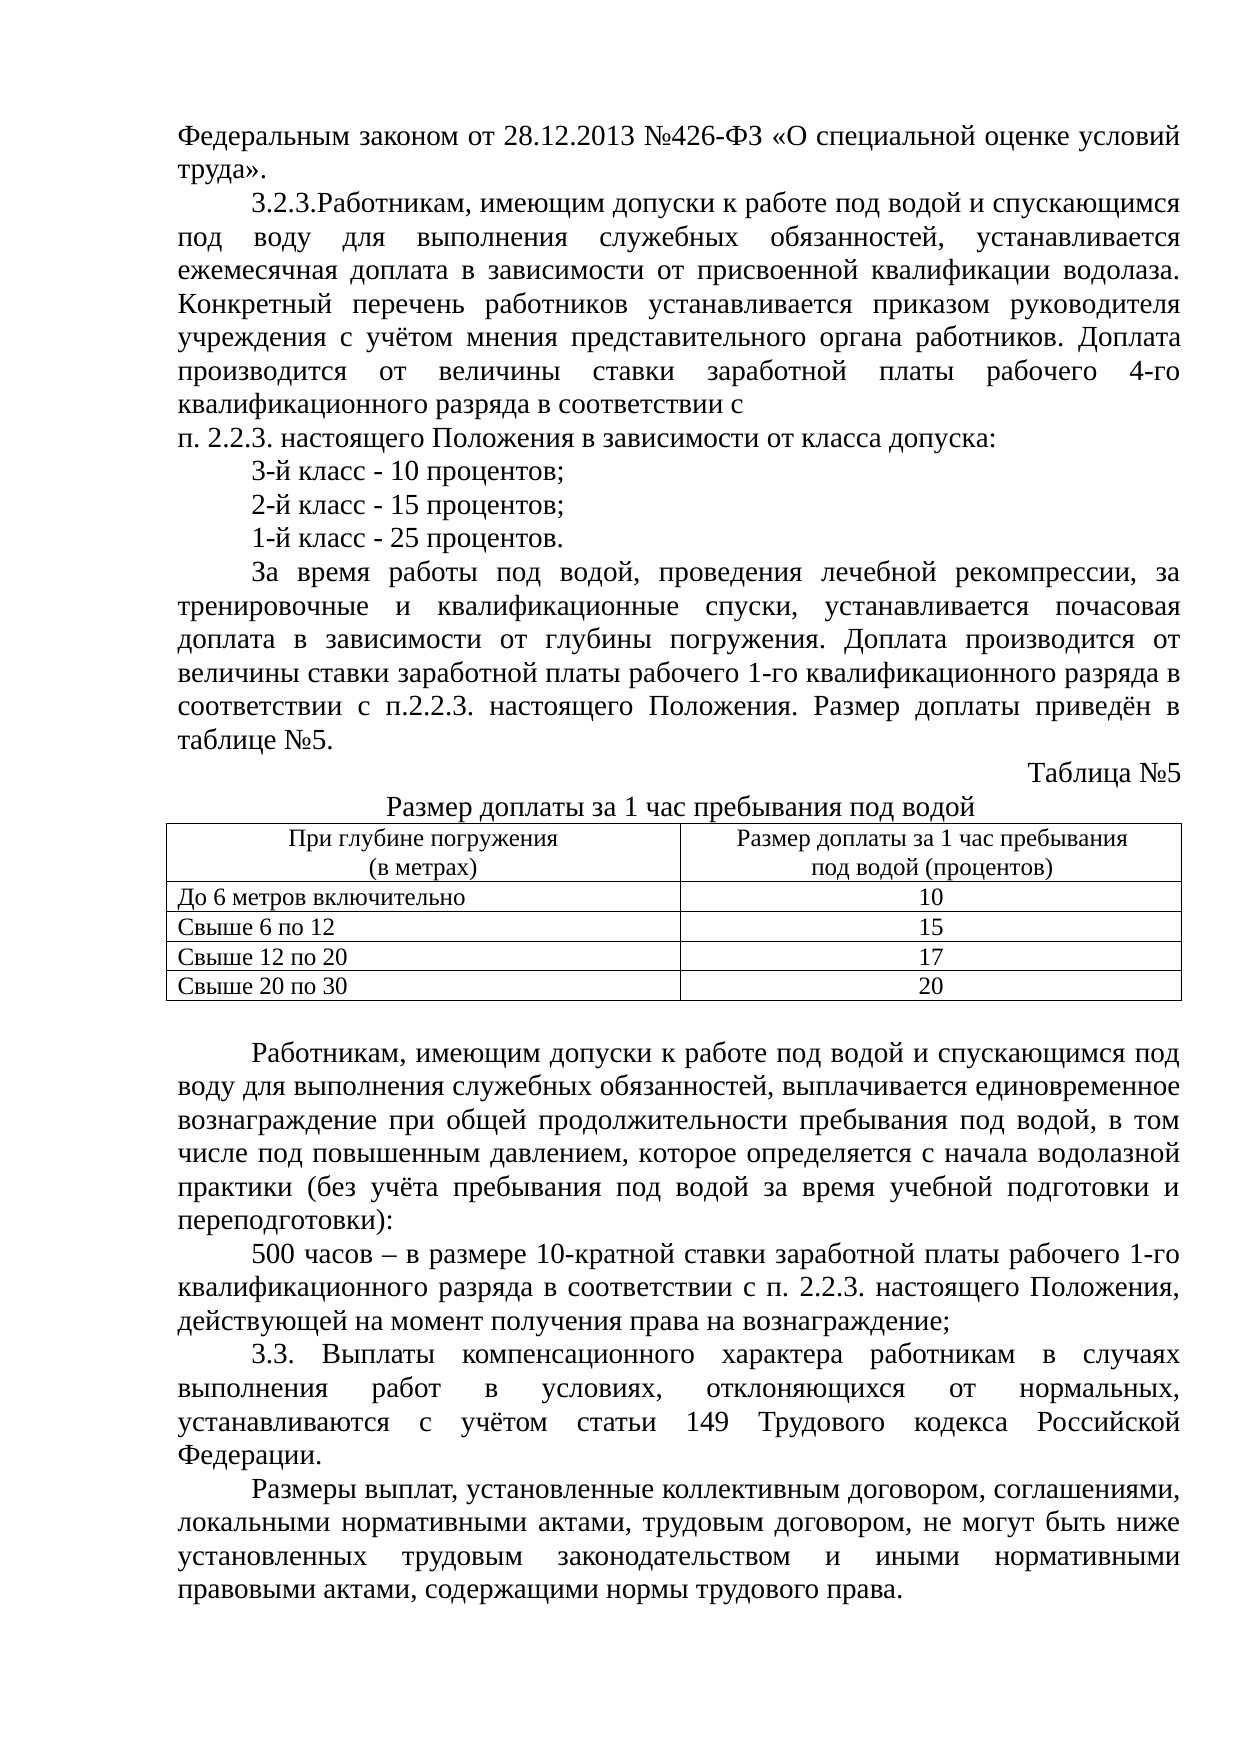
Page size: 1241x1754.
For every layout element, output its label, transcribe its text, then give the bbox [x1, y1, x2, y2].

table_cell Свыше 6 по 12 [167, 912, 680, 941]
text 1-й класс - 25 процентов. [177, 521, 1181, 554]
text За время работы под водой, проведения лечебной рекомпрессии, за тренировочные и квалификационные спуски, устанавливается почасовая доплата в зависимости от глубины погружения. Доплата производится от величины ставки заработной платы рабочего 1-го квалификационного разряда в соответствии с п.2.2.3. настоящего Положения. Размер доплаты приведён в таблице №5. [177, 554, 1181, 755]
text Размеры выплат, установленные коллективным договором, соглашениями, локальными нормативными актами, трудовым договором, не могут быть ниже установленных трудовым законодательством и иными нормативными правовыми актами, содержащими нормы трудового права. [177, 1471, 1181, 1605]
table_cell 10 [681, 882, 1181, 911]
table_header При глубине погружения (в метрах) [167, 824, 680, 881]
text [177, 118, 1181, 185]
table_cell До 6 метров включительно [167, 882, 680, 911]
table_cell 20 [681, 971, 1181, 1000]
text Размер доплаты за 1 час пребывания под водой [177, 789, 1181, 822]
text 3.3. Выплаты компенсационного характера работникам в случаях выполнения работ в условиях, отклоняющихся от нормальных, устанавливаются с учётом статьи 149 Трудового кодекса Российской Федерации. [177, 1337, 1181, 1471]
table_cell Свыше 20 по 30 [167, 971, 680, 1000]
text 500 часов – в размере 10-кратной ставки заработной платы рабочего 1-го квалификационного разряда в соответствии с п. 2.2.3. настоящего Положения, действующей на момент получения права на вознаграждение; [177, 1236, 1181, 1337]
table_cell 15 [681, 912, 1181, 941]
text 3.2.3.Работникам, имеющим допуски к работе под водой и спускающимся под воду для выполнения служебных обязанностей, устанавливается ежемесячная доплата в зависимости от присвоенной квалификации водолаза. Конкретный перечень работников устанавливается приказом руководителя учреждения с учётом мнения представительного органа работников. Доплата производится от величины ставки заработной платы рабочего 4-го квалификационного разряда в соответствии с [177, 185, 1181, 420]
text 3-й класс - 10 процентов; [177, 453, 1181, 487]
table_cell Свыше 12 по 20 [167, 942, 680, 970]
text п. 2.2.3. настоящего Положения в зависимости от класса допуска: [177, 420, 1181, 453]
table_header Размер доплаты за 1 час пребывания под водой (процентов) [681, 824, 1181, 881]
text 2-й класс - 15 процентов; [177, 487, 1181, 521]
text Таблица №5 [177, 755, 1181, 789]
table_cell 17 [681, 942, 1181, 970]
text Работникам, имеющим допуски к работе под водой и спускающимся под воду для выполнения служебных обязанностей, выплачивается единовременное вознаграждение при общей продолжительности пребывания под водой, в том числе под повышенным давлением, которое определяется с начала водолазной практики (без учёта пребывания под водой за время учебной подготовки и переподготовки): [177, 1035, 1181, 1236]
